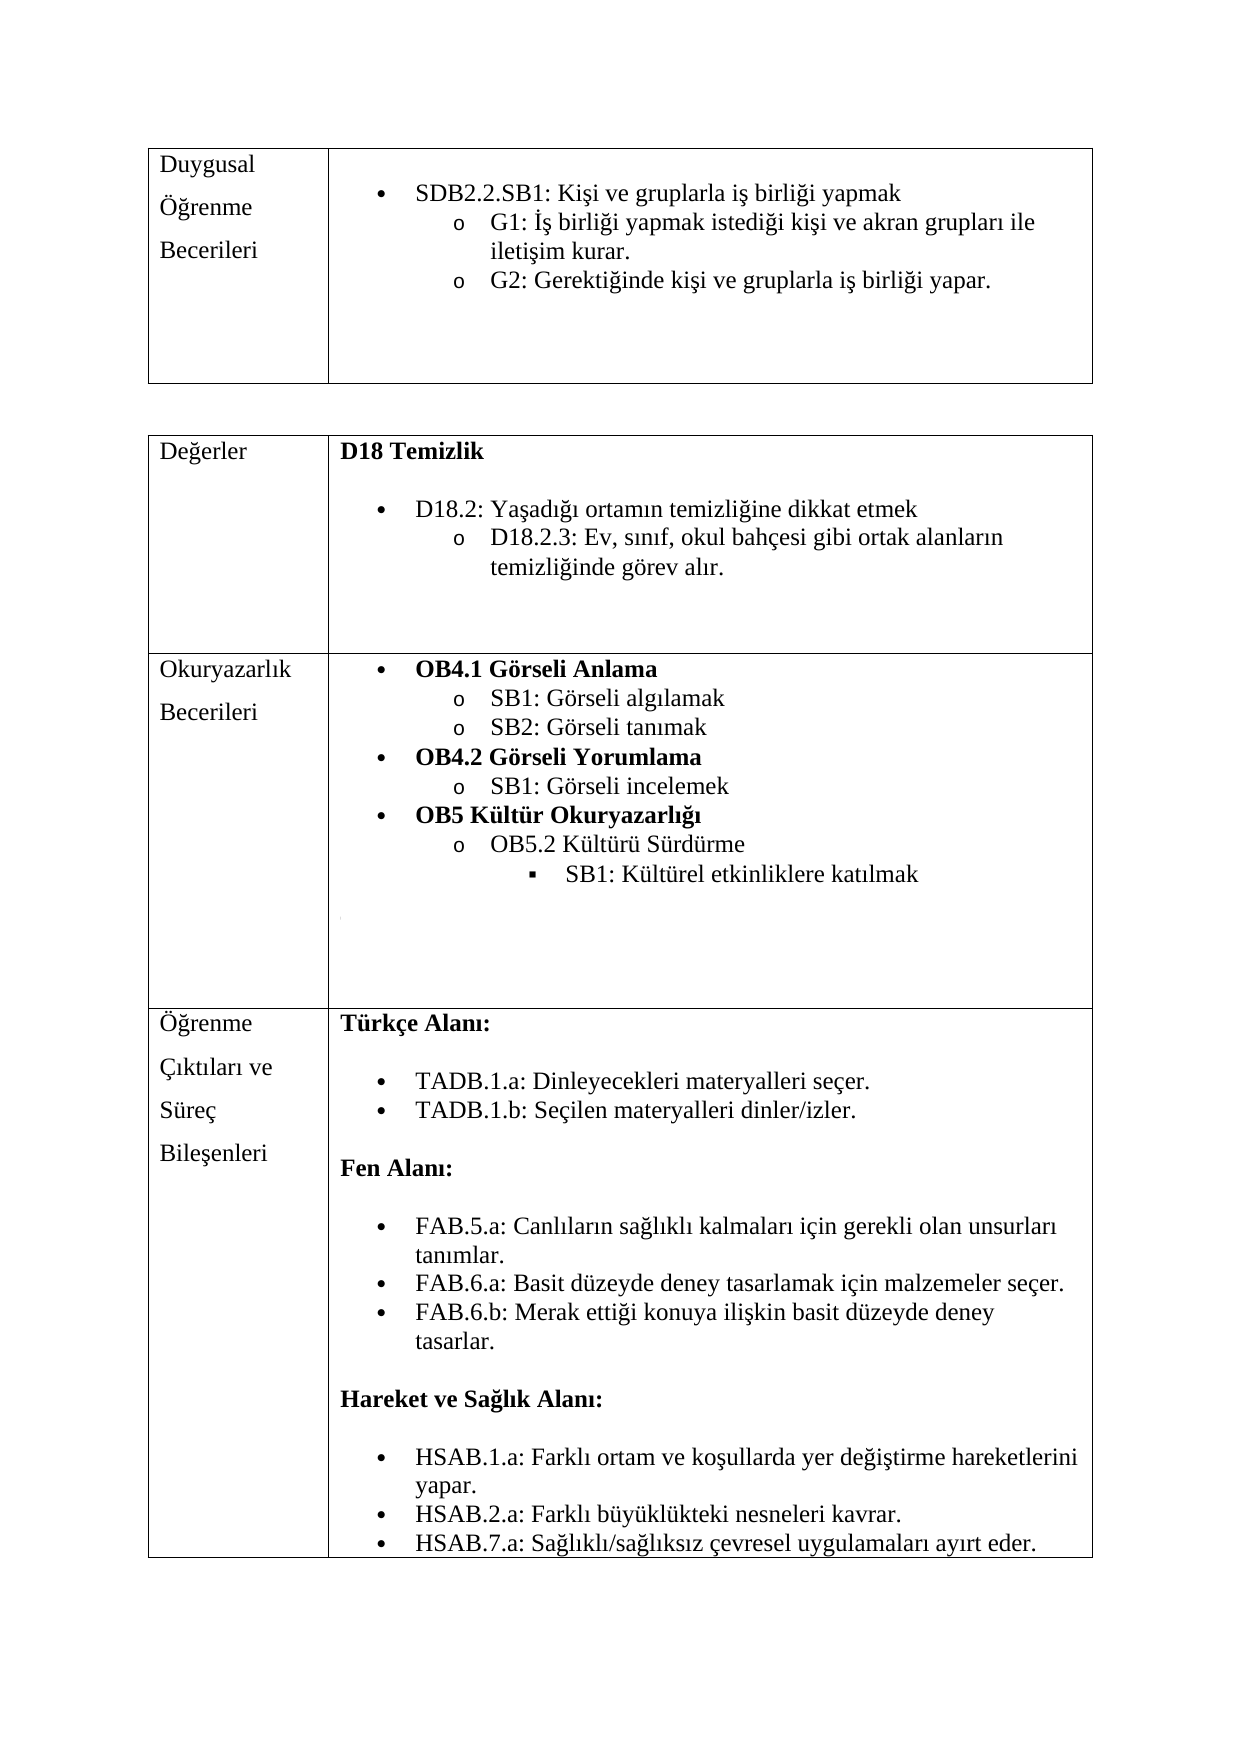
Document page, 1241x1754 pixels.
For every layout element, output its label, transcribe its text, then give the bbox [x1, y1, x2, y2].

table_header D18 Temizlik D18.2: Yaşadığı ortamın temizliğine dikkat etmek D18.2.3: Ev, sınıf, okul bahçesi gibi ortak alanların temizliğinde görev alır. [329, 436, 1092, 653]
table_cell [329, 149, 1092, 383]
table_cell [329, 1009, 1092, 1557]
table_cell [149, 1009, 328, 1557]
table_cell Okuryazarlık Becerileri [149, 654, 328, 1007]
table_cell OB4.1 Görseli Anlama SB1: Görseli algılamak SB2: Görseli tanımak OB4.2 Görseli Yorumlama SB1: Görseli incelemek OB5 Kültür Okuryazarlığı OB5.2 Kültürü Sürdürme SB1: Kültürel etkinliklere katılmak [329, 654, 1092, 1007]
table_header Değerler [149, 436, 328, 653]
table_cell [149, 149, 328, 383]
